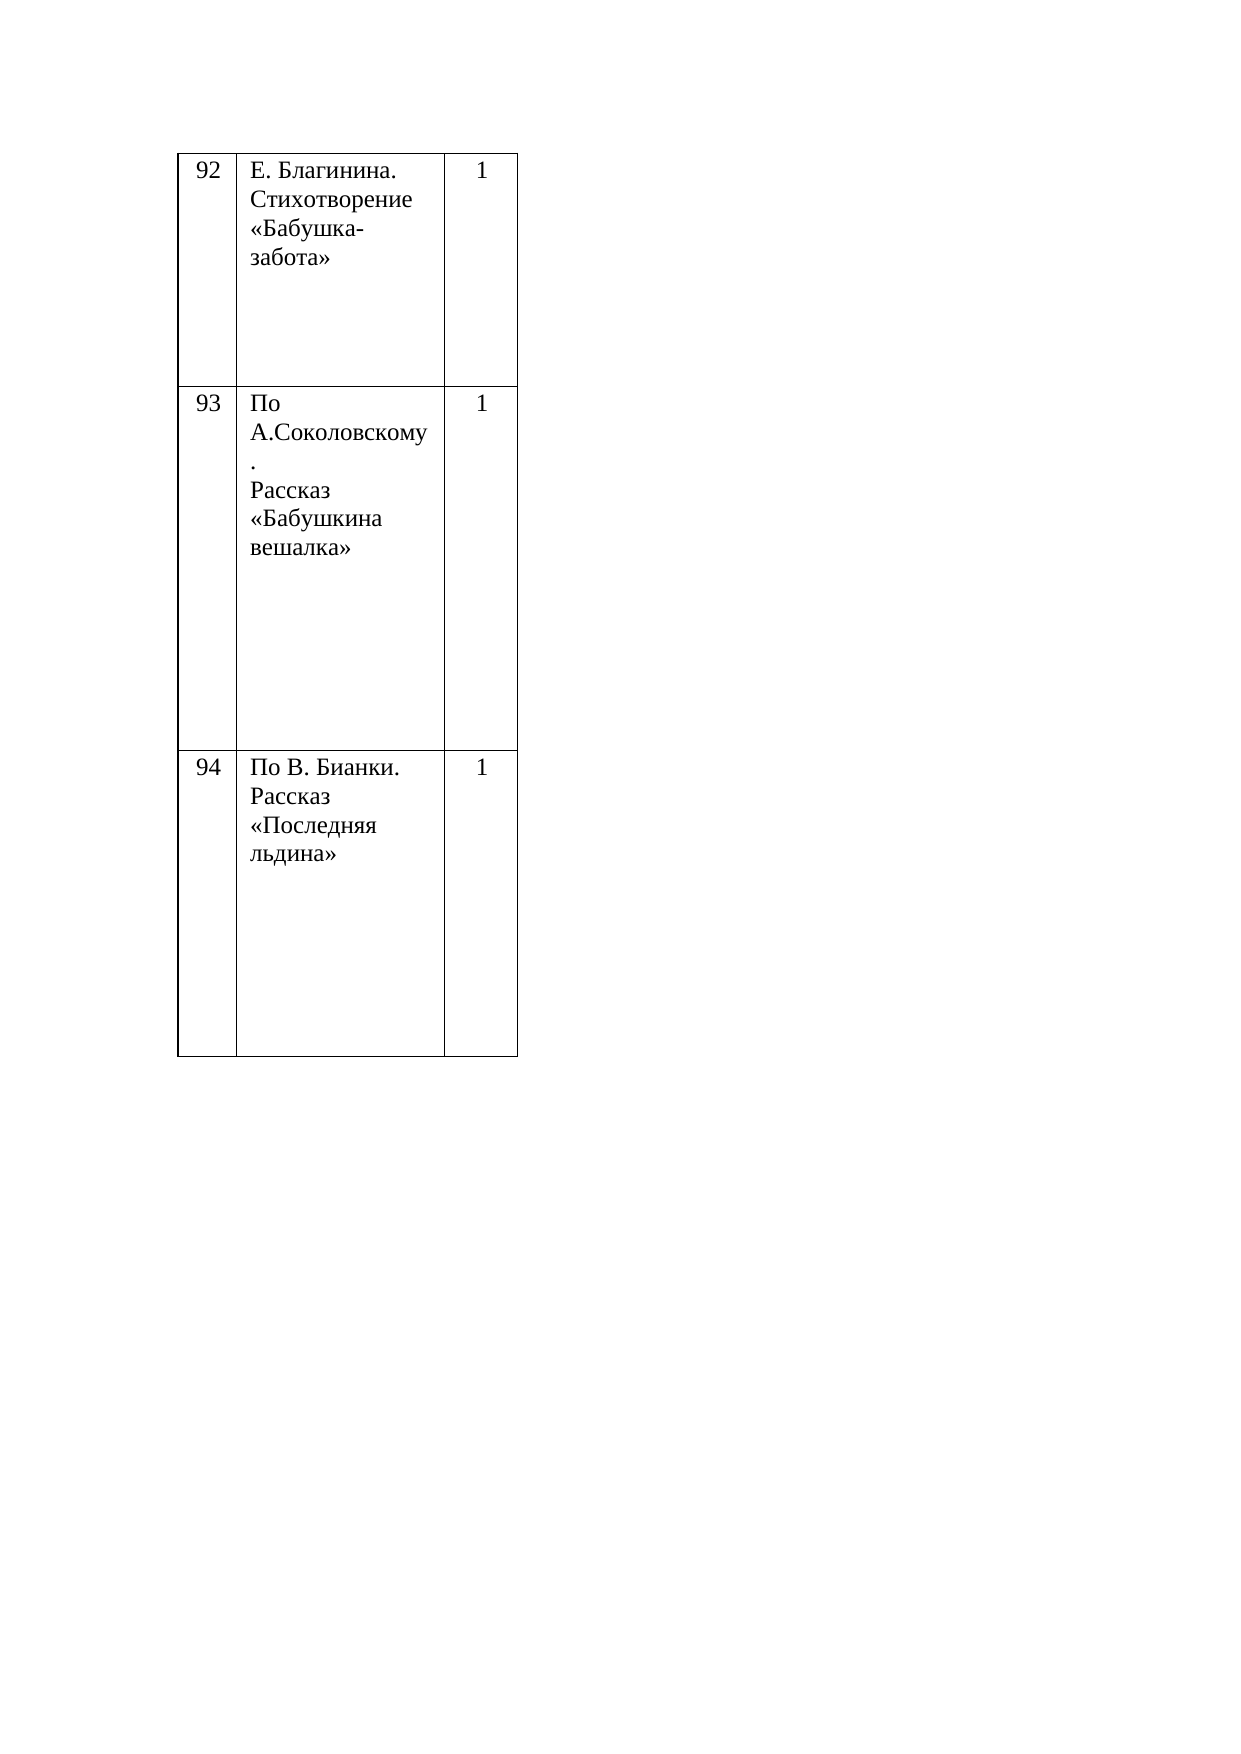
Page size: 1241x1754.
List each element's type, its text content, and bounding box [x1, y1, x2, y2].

table_cell По В. Бианки. Рассказ «Последняя льдина» [237, 751, 444, 1056]
table_cell 94 [179, 751, 236, 1056]
table_cell 1 [445, 751, 517, 1056]
table_header 1 [445, 154, 517, 386]
table_header 92 [179, 154, 236, 386]
table_cell По А.Соколовскому . Рассказ «Бабушкина вешалка» [237, 387, 444, 750]
table_cell 1 [445, 387, 517, 750]
table_cell 93 [179, 387, 236, 750]
table_header Е. Благинина. Стихотворение «Бабушка- забота» [237, 154, 444, 386]
